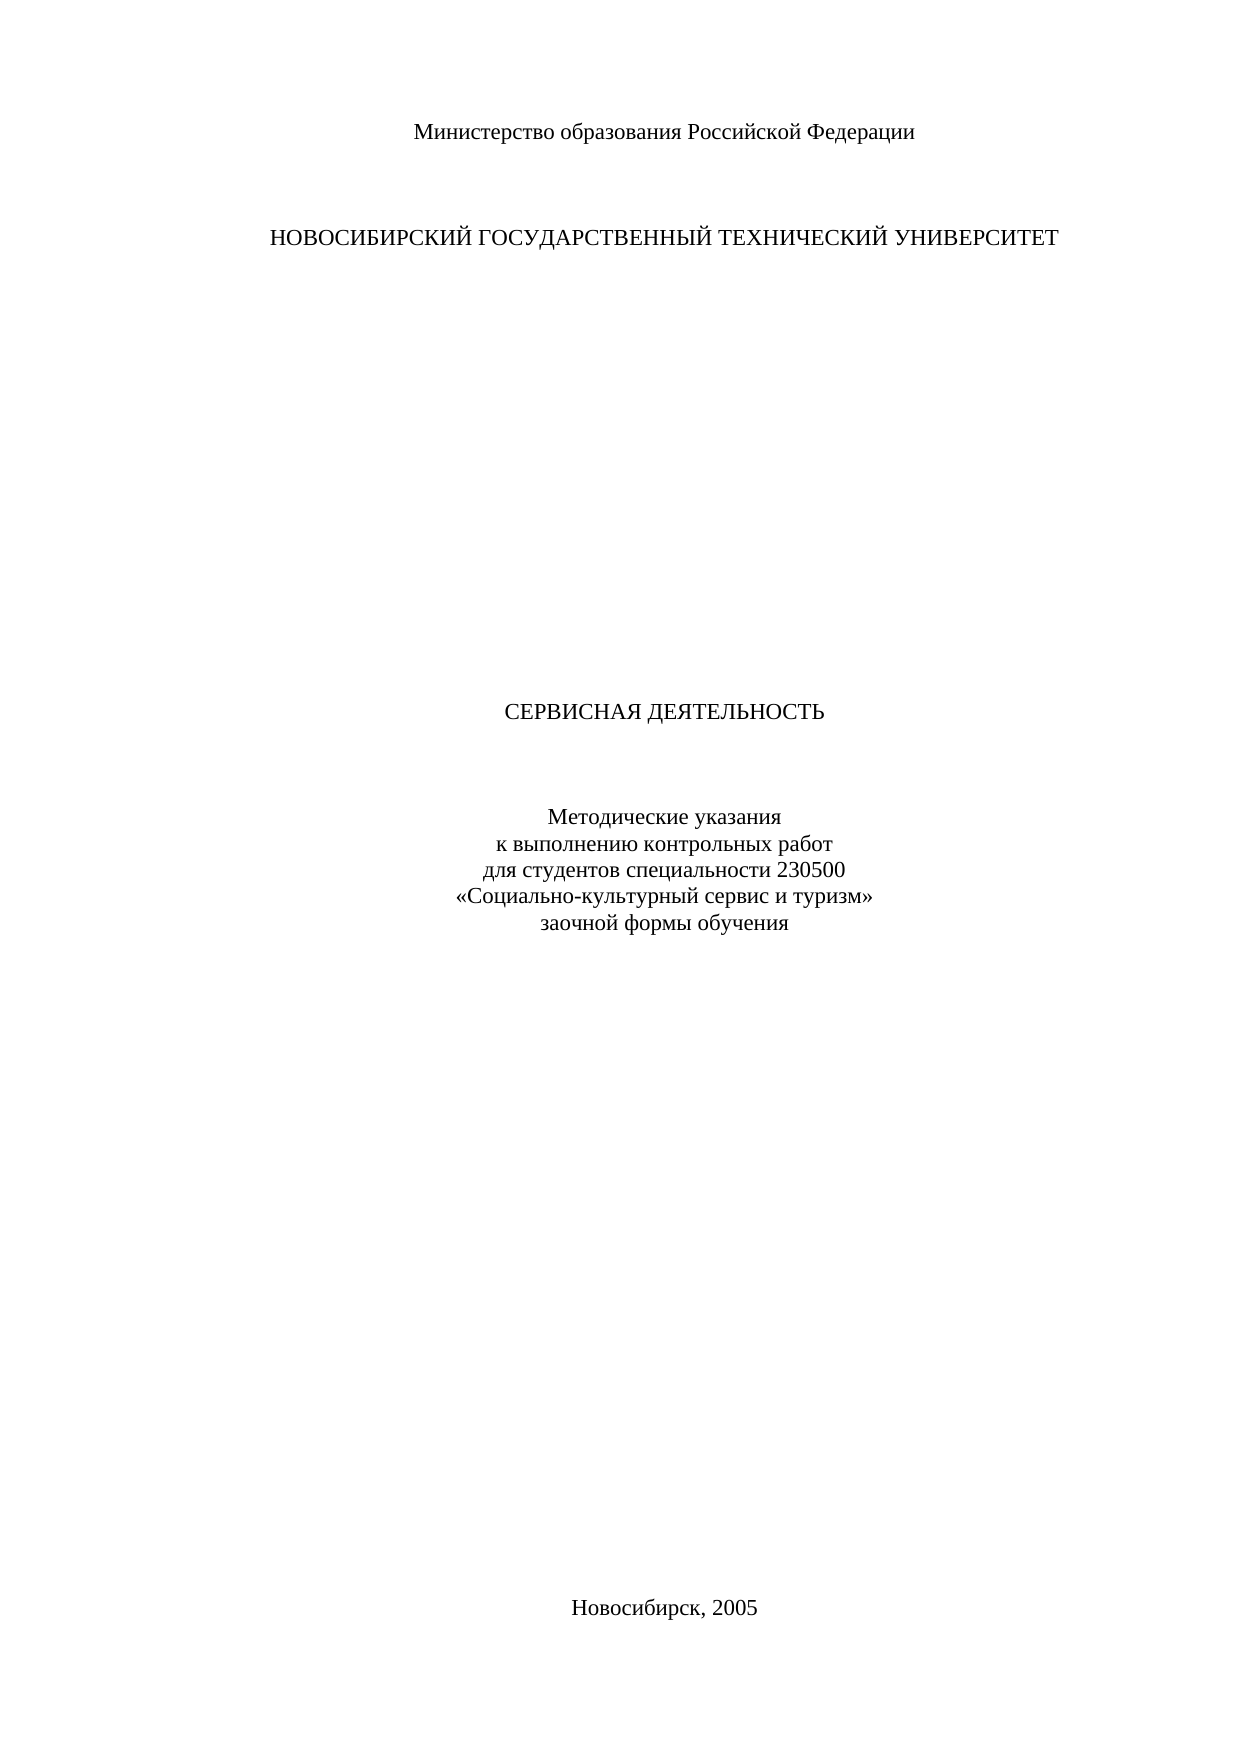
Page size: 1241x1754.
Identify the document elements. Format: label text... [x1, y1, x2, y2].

text заочной формы обучения [177, 909, 1152, 935]
text СЕРВИСНАЯ ДЕЯТЕЛЬНОСТЬ [177, 698, 1152, 724]
text Министерство образования Российской Федерации [177, 118, 1152, 144]
text «Социально-культурный сервис и туризм» [177, 882, 1152, 909]
text Новосибирск, 2005 [177, 1594, 1152, 1620]
text для студентов специальности 230500 [177, 856, 1152, 882]
text НОВОСИБИРСКИЙ ГОСУДАРСТВЕННЫЙ ТЕХНИЧЕСКИЙ УНИВЕРСИТЕТ [177, 223, 1152, 250]
text к выполнению контрольных работ [177, 830, 1152, 856]
text Методические указания [177, 803, 1152, 830]
